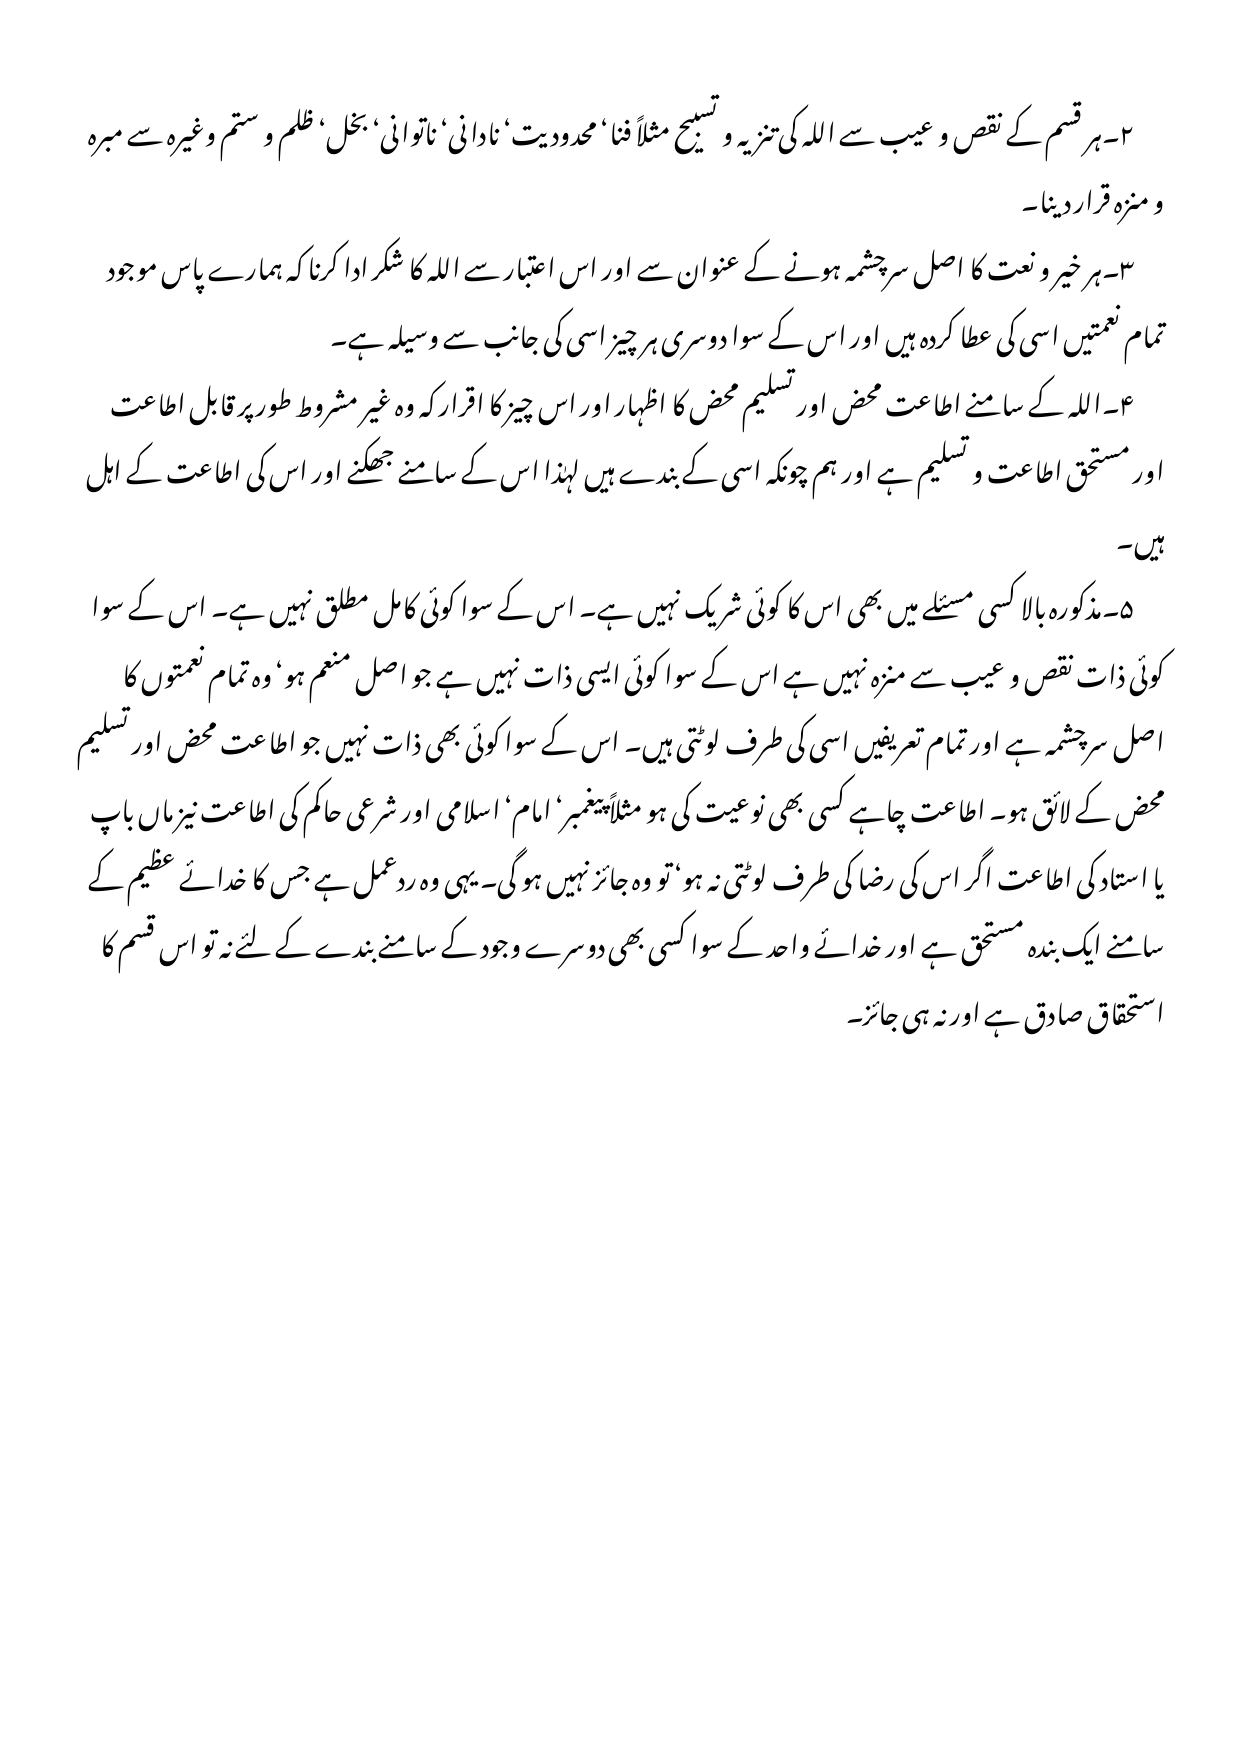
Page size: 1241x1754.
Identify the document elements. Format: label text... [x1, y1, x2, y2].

text ۳۔ہر خیر و نعت کا اصل سرچشمہ ہونے کے عنوان سے اور اس اعتبار سے اللہ کا شکر ادا کرنا کہ ہمارے پاس موجود تمام نعمتیں اسی کی عطا کردہ ہیں اور اس کے سوا دوسری ہر چیز اسی کی جانب سے وسیلہ ہے۔ [75, 229, 1165, 364]
text ۴۔اللہ کے سامنے اطاعت محض اور تسلیم محض کا اظہار اور اس چیز کا اقرار کہ وہ غیر مشروط طور پر قابل اطاعت اور مستحق اطاعت و تسلیم ہے اور ہم چونکہ اسی کے بندے ہیں لہٰذا اس کے سامنے جھکنے اور اس کی اطاعت کے اہل ہیں۔ [75, 364, 1165, 568]
text ۲۔ہر قسم کے نقص و عیب سے اللہ کی تنزیہ و تسبیح مثلاً فنا‘ محدودیت‘ نادانی‘ ناتوانی‘ بخل‘ ظلم و ستم وغیرہ سے مبرہ و منزہ قرار دینا۔ [75, 94, 1165, 229]
text ۵۔مذکورہ بالا کسی مسئلے میں بھی اس کا کوئی شریک نہیں ہے۔ اس کے سوا کوئی کامل مطلق نہیں ہے۔ اس کے سوا کوئی ذات نقص و عیب سے منزہ نہیں ہے اس کے سوا کوئی ایسی ذات نہیں ہے جو اصل منعم ہو‘ وہ تمام نعمتوں کا اصل سرچشمہ ہے اور تمام تعریفیں اسی کی طرف لوٹتی ہیں۔ اس کے سوا کوئی بھی ذات نہیں جو اطاعت محض اور تسلیم محض کے لائق ہو۔ اطاعت چاہے کسی بھی نوعیت کی ہو مثلاً پیغمبر‘ امام‘ اسلامی اور شرعی حاکم کی اطاعت نیز ماں باپ یا استاد کی اطاعت اگر اس کی رضا کی طرف لوٹتی نہ ہو‘ تو وہ جائز نہیں ہو گی۔ یہی وہ ردعمل ہے جس کا خدائے عظیم کے سامنے ایک بندہ مستحق ہے اور خدائے واحد کے سوا کسی بھی دوسرے وجود کے سامنے بندے کے لئے نہ تو اس قسم کا استحقاق صادق ہے اور نہ ہی جائز۔ [75, 568, 1165, 1042]
